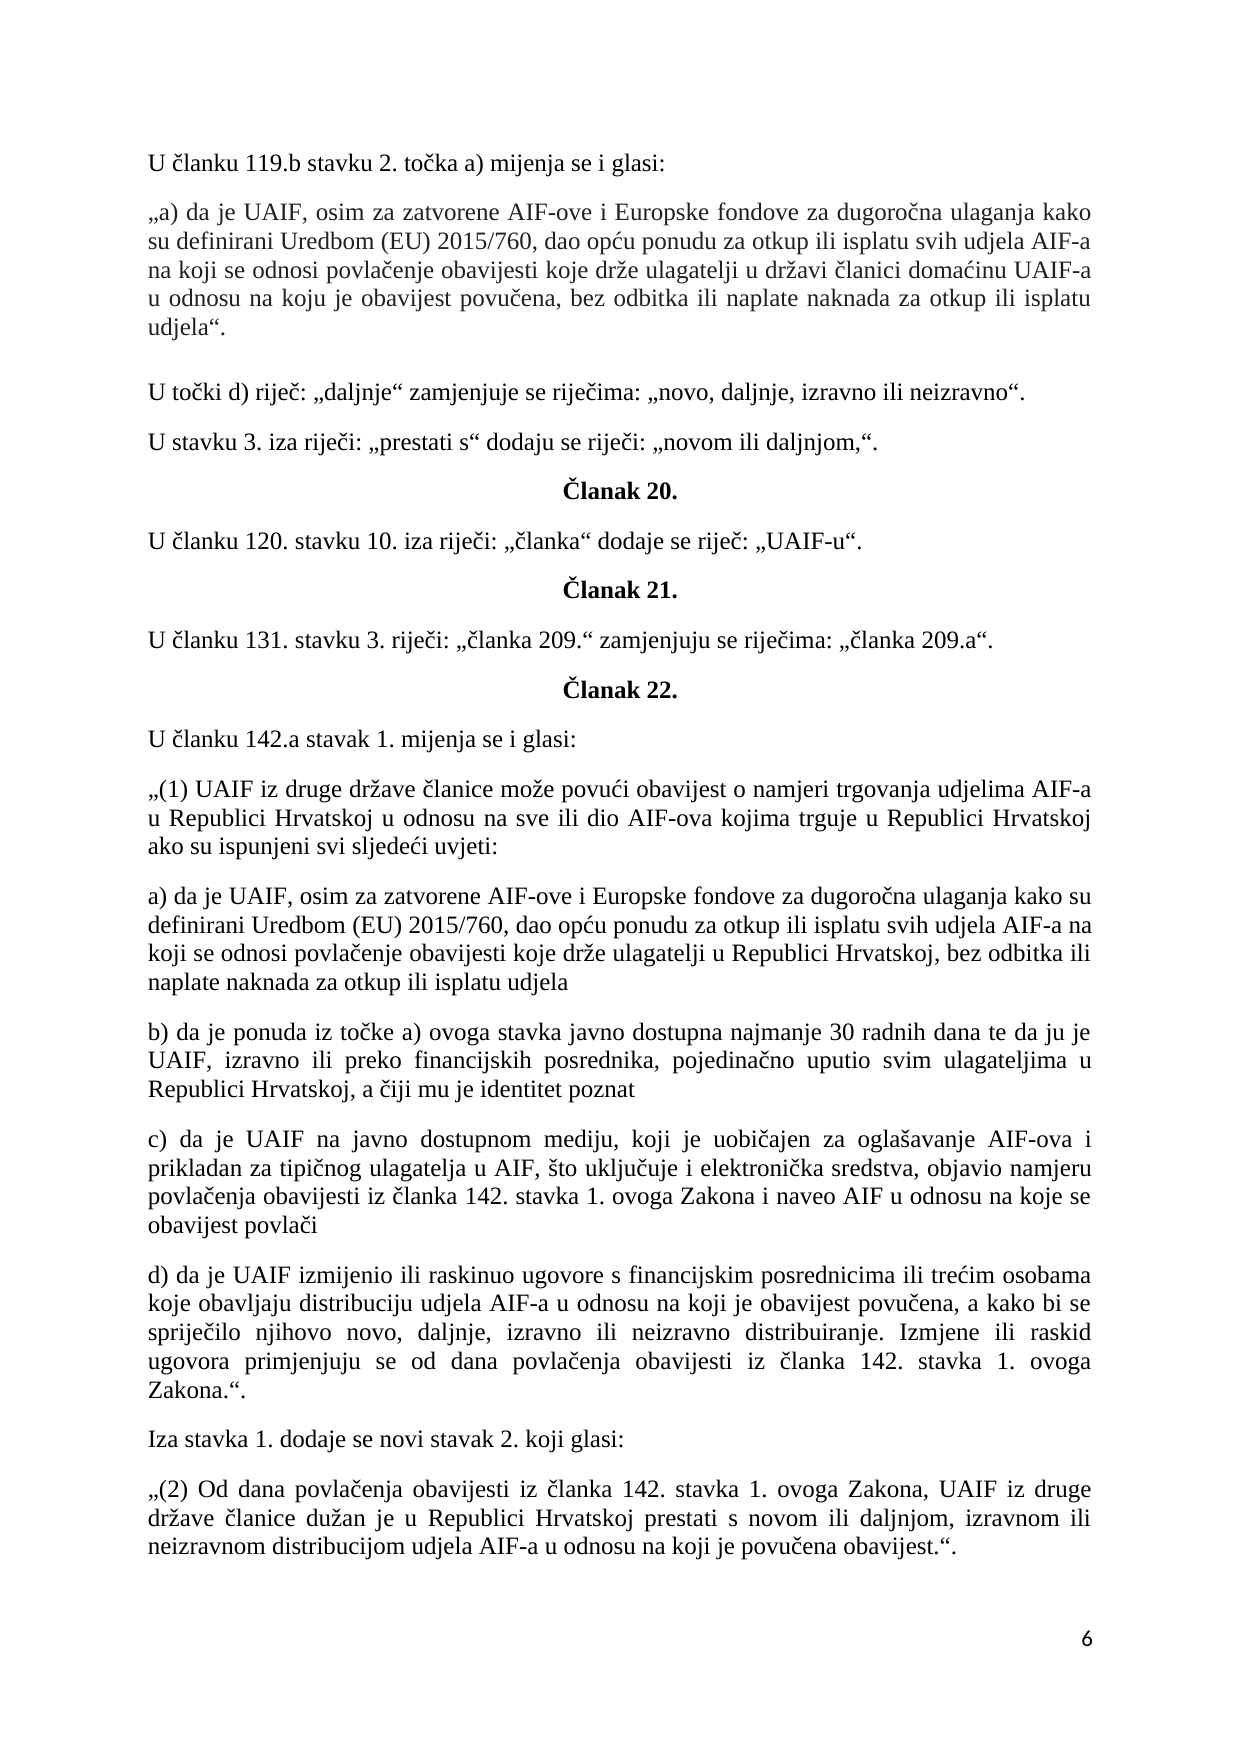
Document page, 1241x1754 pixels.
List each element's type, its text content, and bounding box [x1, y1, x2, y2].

text Članak 21. [148, 576, 1093, 604]
text U članku 119.b stavku 2. točka a) mijenja se i glasi: [148, 148, 1093, 176]
text „(2) Od dana povlačenja obavijesti iz članka 142. stavka 1. ovoga Zakona, UAIF iz druge države članice dužan je u Republici Hrvatskoj prestati s novom ili daljnjom, izravnom ili neizravnom distribucijom udjela AIF-a u odnosu na koji je povučena obavijest.“. [148, 1474, 1093, 1560]
text c) da je UAIF na javno dostupnom mediju, koji je uobičajen za oglašavanje AIF-ova i prikladan za tipičnog ulagatelja u AIF, što uključuje i elektronička sredstva, objavio namjeru povlačenja obavijesti iz članka 142. stavka 1. ovoga Zakona i naveo AIF u odnosu na koje se obavijest povlači [148, 1124, 1093, 1239]
text U stavku 3. iza riječi: „prestati s“ dodaju se riječi: „novom ili daljnjom,“. [148, 427, 1093, 456]
text Članak 20. [148, 476, 1093, 505]
text d) da je UAIF izmijenio ili raskinuo ugovore s financijskim posrednicima ili trećim osobama koje obavljaju distribuciju udjela AIF-a u odnosu na koji je obavijest povučena, a kako bi se spriječilo njihovo novo, daljnje, izravno ili neizravno distribuiranje. Izmjene ili raskid ugovora primjenjuju se od dana povlačenja obavijesti iz članka 142. stavka 1. ovoga Zakona.“. [148, 1260, 1093, 1403]
text U članku 142.a stavak 1. mijenja se i glasi: [148, 724, 1093, 753]
text „a) da je UAIF, osim za zatvorene AIF-ove i Europske fondove za dugoročna ulaganja kako su definirani Uredbom (EU) 2015/760, dao opću ponudu za otkup ili isplatu svih udjela AIF-a na koji se odnosi povlačenje obavijesti koje drže ulagatelji u državi članici domaćinu UAIF-a u odnosu na koju je obavijest povučena, bez odbitka ili naplate naknada za otkup ili isplatu udjela“. [148, 197, 1093, 341]
text U članku 120. stavku 10. iza riječi: „članka“ dodaje se riječ: „UAIF-u“. [148, 526, 1093, 555]
text U točki d) riječ: „daljnje“ zamjenjuje se riječima: „novo, daljnje, izravno ili neizravno“. [148, 377, 1093, 406]
text Iza stavka 1. dodaje se novi stavak 2. koji glasi: [148, 1424, 1093, 1453]
text Članak 22. [148, 675, 1093, 703]
text b) da je ponuda iz točke a) ovoga stavka javno dostupna najmanje 30 radnih dana te da ju je UAIF, izravno ili preko financijskih posrednika, pojedinačno uputio svim ulagateljima u Republici Hrvatskoj, a čiji mu je identitet poznat [148, 1017, 1093, 1103]
text U članku 131. stavku 3. riječi: „članka 209.“ zamjenjuju se riječima: „članka 209.a“. [148, 625, 1093, 654]
text „(1) UAIF iz druge države članice može povući obavijest o namjeri trgovanja udjelima AIF-a u Republici Hrvatskoj u odnosu na sve ili dio AIF-ova kojima trguje u Republici Hrvatskoj ako su ispunjeni svi sljedeći uvjeti: [148, 774, 1093, 860]
text a) da je UAIF, osim za zatvorene AIF-ove i Europske fondove za dugoročna ulaganja kako su definirani Uredbom (EU) 2015/760, dao opću ponudu za otkup ili isplatu svih udjela AIF-a na koji se odnosi povlačenje obavijesti koje drže ulagatelji u Republici Hrvatskoj, bez odbitka ili naplate naknada za otkup ili isplatu udjela [148, 881, 1093, 996]
